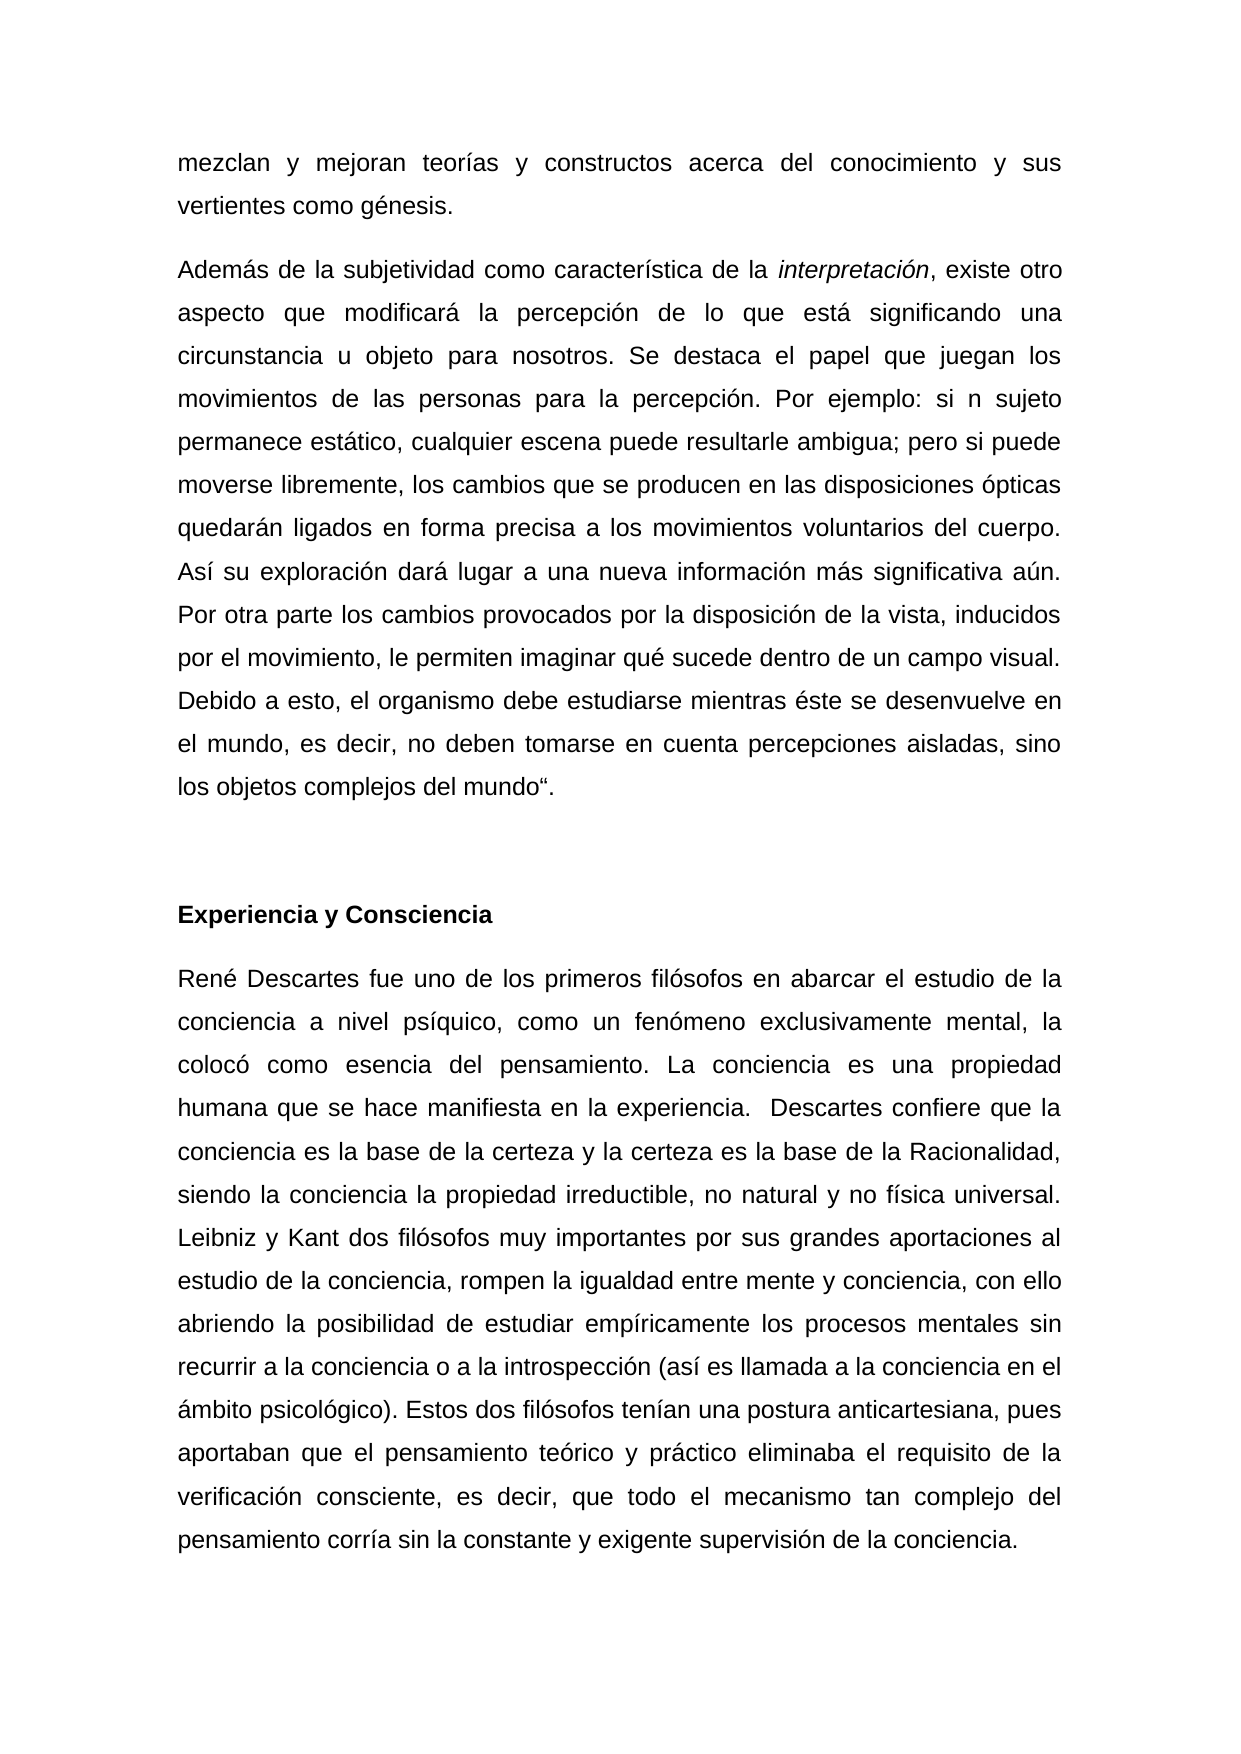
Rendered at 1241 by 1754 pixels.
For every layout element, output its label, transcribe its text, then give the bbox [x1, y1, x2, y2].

text Además de la subjetividad como característica de la interpretación, existe otro aspecto que modificará la percepción de lo que está significando una circunstancia u objeto para nosotros. Se destaca el papel que juegan los movimientos de las personas para la percepción. Por ejemplo: si n sujeto permanece estático, cualquier escena puede resultarle ambigua; pero si puede moverse libremente, los cambios que se producen en las disposiciones ópticas quedarán ligados en forma precisa a los movimientos voluntarios del cuerpo. Así su exploración dará lugar a una nueva información más significativa aún. Por otra parte los cambios provocados por la disposición de la vista, inducidos por el movimiento, le permiten imaginar qué sucede dentro de un campo visual. Debido a esto, el organismo debe estudiarse mientras éste se desenvuelve en el mundo, es decir, no deben tomarse en cuenta percepciones aisladas, sino los objetos complejos del mundo“. [177, 255, 1063, 801]
text René Descartes fue uno de los primeros filósofos en abarcar el estudio de la conciencia a nivel psíquico, como un fenómeno exclusivamente mental, la colocó como esencia del pensamiento. La conciencia es una propiedad humana que se hace manifiesta en la experiencia. Descartes confiere que la conciencia es la base de la certeza y la certeza es la base de la Racionalidad, siendo la conciencia la propiedad irreductible, no natural y no física universal. Leibniz y Kant dos filósofos muy importantes por sus grandes aportaciones al estudio de la conciencia, rompen la igualdad entre mente y conciencia, con ello abriendo la posibilidad de estudiar empíricamente los procesos mentales sin recurrir a la conciencia o a la introspección (así es llamada a la conciencia en el ámbito psicológico). Estos dos filósofos tenían una postura anticartesiana, pues aportaban que el pensamiento teórico y práctico eliminaba el requisito de la verificación consciente, es decir, que todo el mecanismo tan complejo del pensamiento corría sin la constante y exigente supervisión de la conciencia. [177, 964, 1063, 1553]
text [177, 148, 1063, 219]
text Experiencia y Consciencia [177, 900, 1063, 929]
